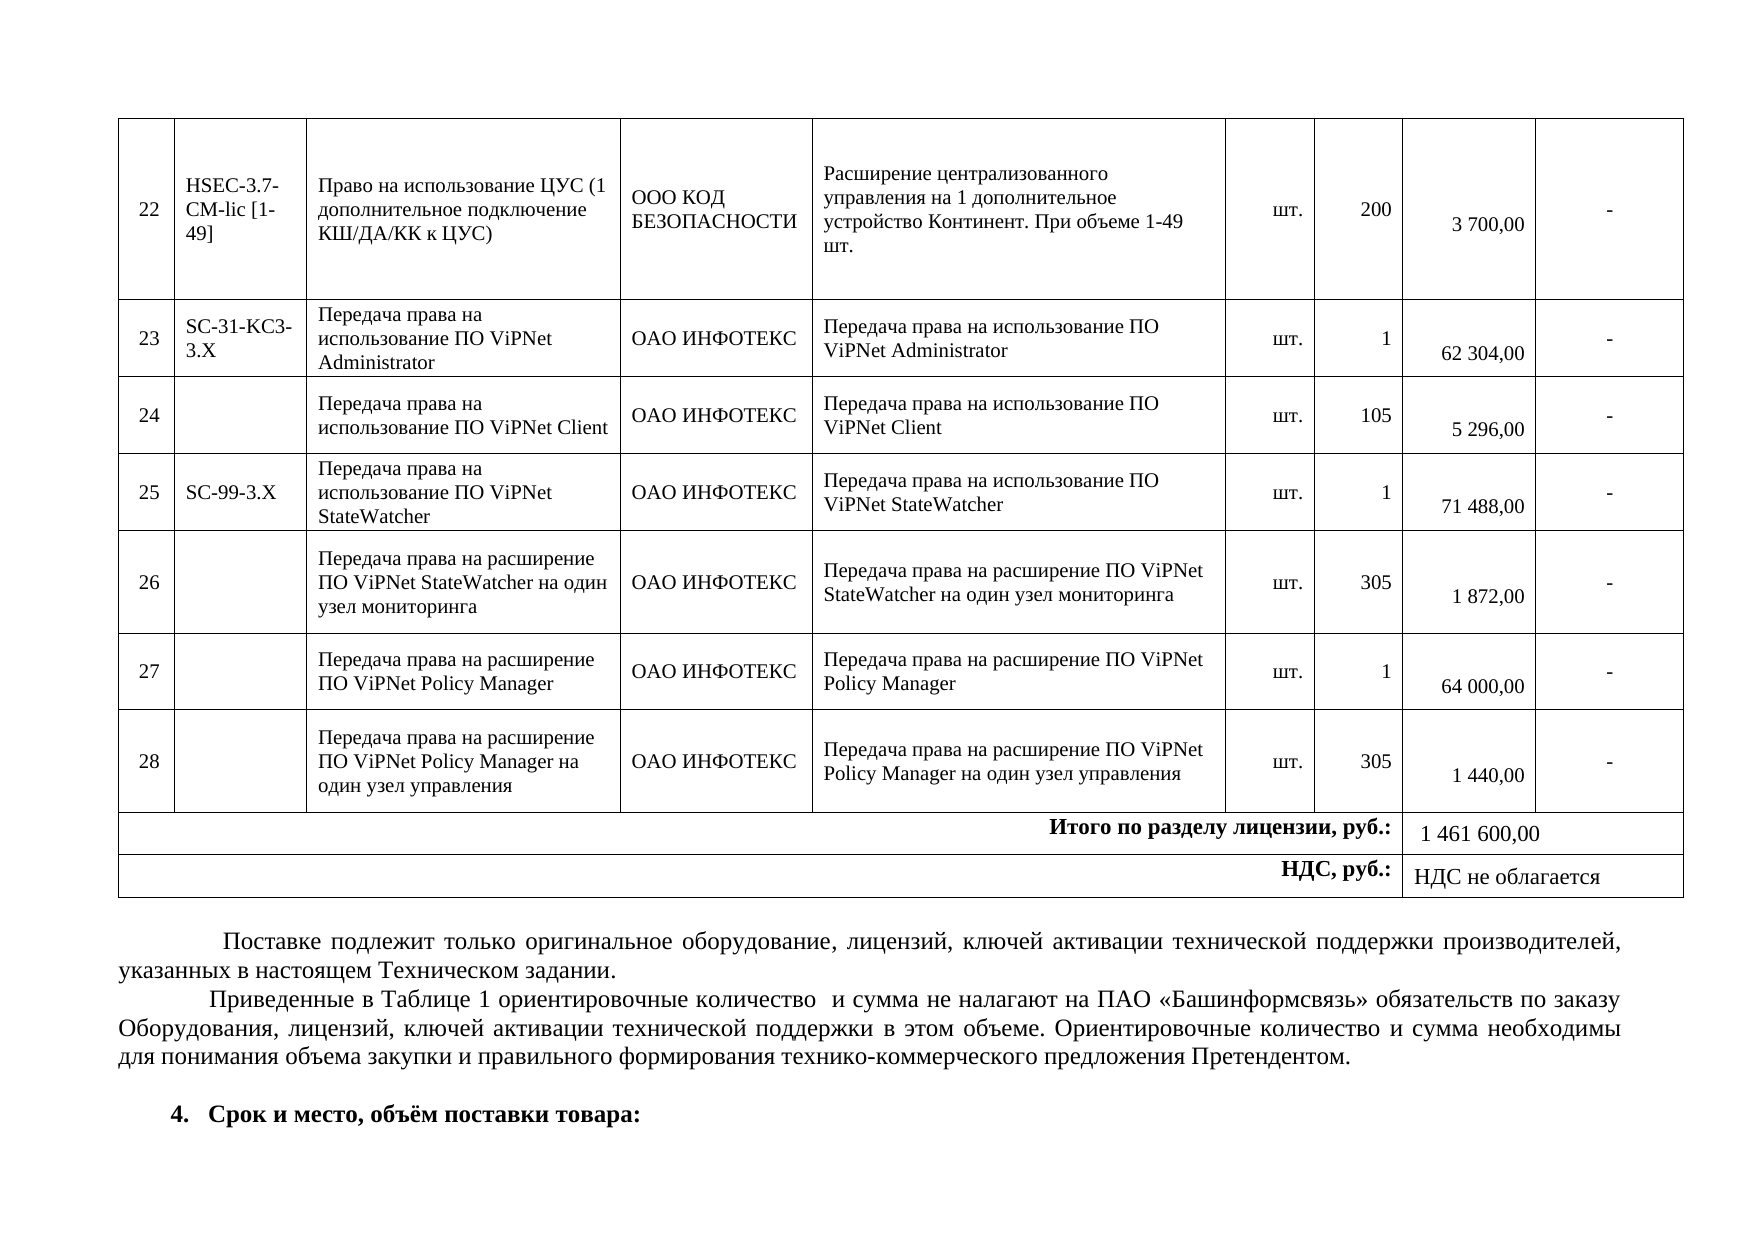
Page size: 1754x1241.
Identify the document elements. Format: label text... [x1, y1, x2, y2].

table_cell 62 304,00 [1403, 300, 1535, 376]
table_cell 200 [1315, 119, 1402, 299]
table_cell Расширение централизованного управления на 1 дополнительное устройство Континент. При объеме 1-49 шт. [813, 119, 1225, 299]
table_cell [175, 377, 306, 453]
table_cell 26 [119, 531, 174, 632]
table_cell ОАО ИНФОТЕКС [621, 454, 812, 530]
table_cell Передача права на расширение ПО ViPNet Policy Manager [813, 634, 1225, 709]
table_cell - [1536, 119, 1683, 299]
table_cell 3 700,00 [1403, 119, 1535, 299]
table_cell 64 000,00 [1403, 634, 1535, 709]
table_cell Передача права на расширение ПО ViPNet Policy Manager [307, 634, 620, 709]
table_cell ОАО ИНФОТЕКС [621, 377, 812, 453]
table_cell 71 488,00 [1403, 454, 1535, 530]
table_cell НДС, руб.: [119, 855, 1402, 897]
table_cell ОАО ИНФОТЕКС [621, 300, 812, 376]
table_cell Передача права на использование ПО ViPNet Client [307, 377, 620, 453]
table_cell [175, 710, 306, 812]
table_cell шт. [1226, 710, 1314, 812]
text Поставке подлежит только оригинальное оборудование, лицензий, ключей активации технической поддержки производителей, указанных в настоящем Техническом задании. [118, 926, 1621, 984]
table_cell шт. [1226, 300, 1314, 376]
table_cell - [1536, 454, 1683, 530]
table_cell 1 [1315, 454, 1402, 530]
table_cell 1 [1315, 300, 1402, 376]
table_cell 27 [119, 634, 174, 709]
table_cell - [1536, 377, 1683, 453]
table_cell HSEC-3.7-CM-lic [1-49] [175, 119, 306, 299]
table_cell Передача права на использование ПО ViPNet Administrator [813, 300, 1225, 376]
table_cell 1 440,00 [1403, 710, 1535, 812]
text Приведенные в Таблице 1 ориентировочные количество и сумма не налагают на ПАО «Башинформсвязь» обязательств по заказу Оборудования, лицензий, ключей активации технической поддержки в этом объеме. Ориентировочные количество и сумма необходимы для понимания объема закупки и правильного формирования технико-коммерческого предложения Претендентом. [118, 984, 1621, 1070]
table_cell 305 [1315, 531, 1402, 632]
table_cell [175, 634, 306, 709]
table_cell Передача права на расширение ПО ViPNet Policy Manager на один узел управления [307, 710, 620, 812]
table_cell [621, 119, 812, 299]
table_cell 305 [1315, 710, 1402, 812]
table_cell Передача права на расширение ПО ViPNet StateWatcher на один узел мониторинга [813, 531, 1225, 632]
table_cell Передача права на использование ПО ViPNet Client [813, 377, 1225, 453]
table_cell 24 [119, 377, 174, 453]
table_cell 28 [119, 710, 174, 812]
table_cell 105 [1315, 377, 1402, 453]
table_cell [175, 531, 306, 632]
table_cell НДС не облагается [1403, 855, 1683, 897]
table_cell ОАО ИНФОТЕКС [621, 710, 812, 812]
table_cell Передача права на расширение ПО ViPNet StateWatcher на один узел мониторинга [307, 531, 620, 632]
table_cell Передача права на расширение ПО ViPNet Policy Manager на один узел управления [813, 710, 1225, 812]
table_cell 23 [119, 300, 174, 376]
table_cell - [1536, 710, 1683, 812]
table_cell Передача права на использование ПО ViPNet StateWatcher [813, 454, 1225, 530]
table_cell 25 [119, 454, 174, 530]
table_cell ОАО ИНФОТЕКС [621, 531, 812, 632]
table_cell Итого по разделу лицензии, руб.: [119, 813, 1402, 854]
table_cell SC-99-3.X [175, 454, 306, 530]
table_cell шт. [1226, 377, 1314, 453]
table_cell 22 [119, 119, 174, 299]
table_cell Передача права на использование ПО ViPNet Administrator [307, 300, 620, 376]
table_cell ОАО ИНФОТЕКС [621, 634, 812, 709]
table_cell шт. [1226, 454, 1314, 530]
table_cell шт. [1226, 531, 1314, 632]
table_cell - [1536, 300, 1683, 376]
table_cell 1 [1315, 634, 1402, 709]
table_cell 5 296,00 [1403, 377, 1535, 453]
table_cell - [1536, 531, 1683, 632]
list Срок и место, объём поставки товара: [170, 1099, 1621, 1128]
table_cell Право на использование ЦУС (1 дополнительное подключение КШ/ДА/КК к ЦУС) [307, 119, 620, 299]
table_cell шт. [1226, 634, 1314, 709]
table_cell шт. [1226, 119, 1314, 299]
table_cell SC-31-KС3-3.X [175, 300, 306, 376]
table_cell 1 461 600,00 [1403, 813, 1683, 854]
table_cell - [1536, 634, 1683, 709]
table_cell Передача права на использование ПО ViPNet StateWatcher [307, 454, 620, 530]
table_cell 1 872,00 [1403, 531, 1535, 632]
